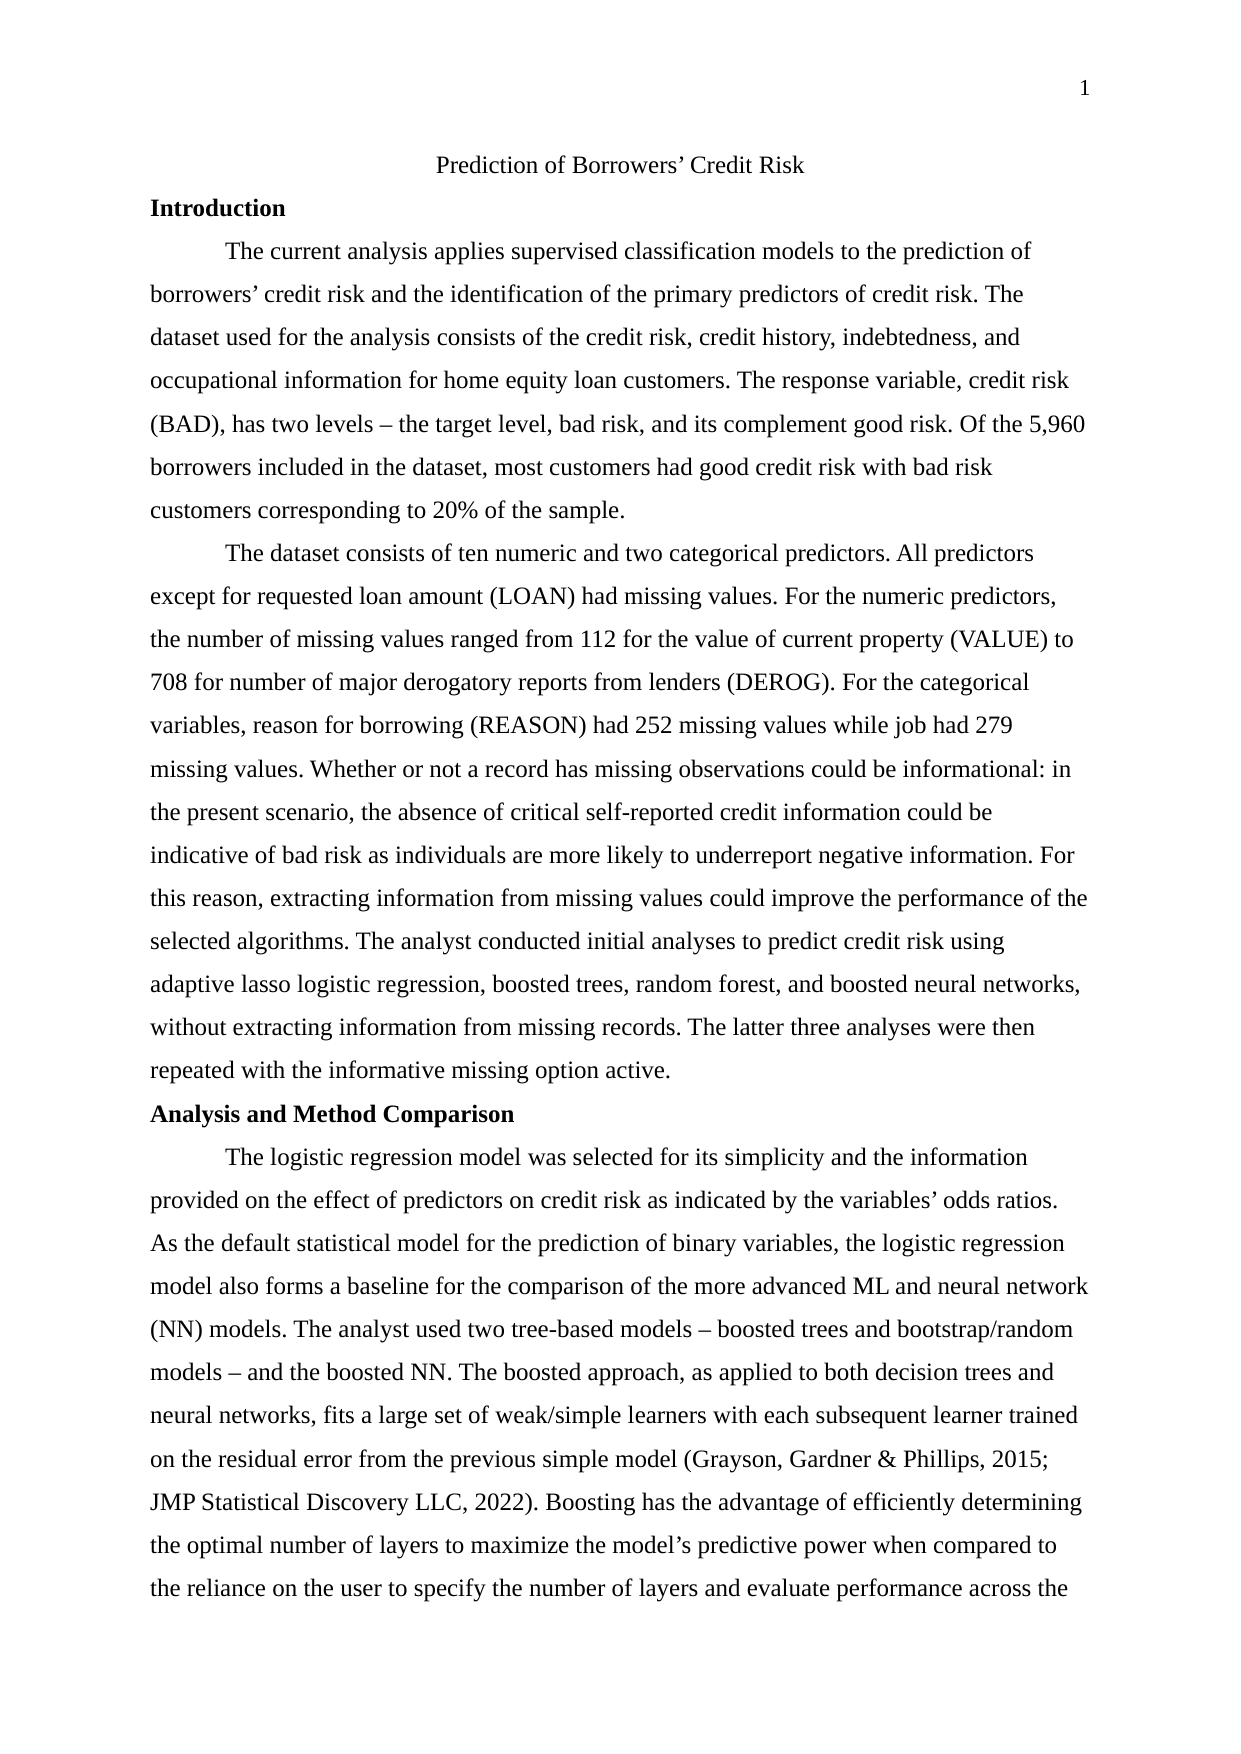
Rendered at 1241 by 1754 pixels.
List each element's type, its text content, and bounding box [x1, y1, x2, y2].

text Prediction of Borrowers’ Credit Risk [150, 150, 1090, 179]
text Introduction [150, 193, 1090, 222]
text Analysis and Method Comparison [150, 1099, 1090, 1127]
text The dataset consists of ten numeric and two categorical predictors. All predictors except for requested loan amount (LOAN) had missing values. For the numeric predictors, the number of missing values ranged from 112 for the value of current property (VALUE) to 708 for number of major derogatory reports from lenders (DEROG). For the categorical variables, reason for borrowing (REASON) had 252 missing values while job had 279 missing values. Whether or not a record has missing observations could be informational: in the present scenario, the absence of critical self-reported credit information could be indicative of bad risk as individuals are more likely to underreport negative information. For this reason, extracting information from missing values could improve the performance of the selected algorithms. The analyst conducted initial analyses to predict credit risk using adaptive lasso logistic regression, boosted trees, random forest, and boosted neural networks, without extracting information from missing records. The latter three analyses were then repeated with the informative missing option active. [150, 538, 1090, 1084]
text The current analysis applies supervised classification models to the prediction of borrowers’ credit risk and the identification of the primary predictors of credit risk. The dataset used for the analysis consists of the credit risk, credit history, indebtedness, and occupational information for home equity loan customers. The response variable, credit risk (BAD), has two levels – the target level, bad risk, and its complement good risk. Of the 5,960 borrowers included in the dataset, most customers had good credit risk with bad risk customers corresponding to 20% of the sample. [150, 236, 1090, 524]
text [150, 1142, 1090, 1602]
